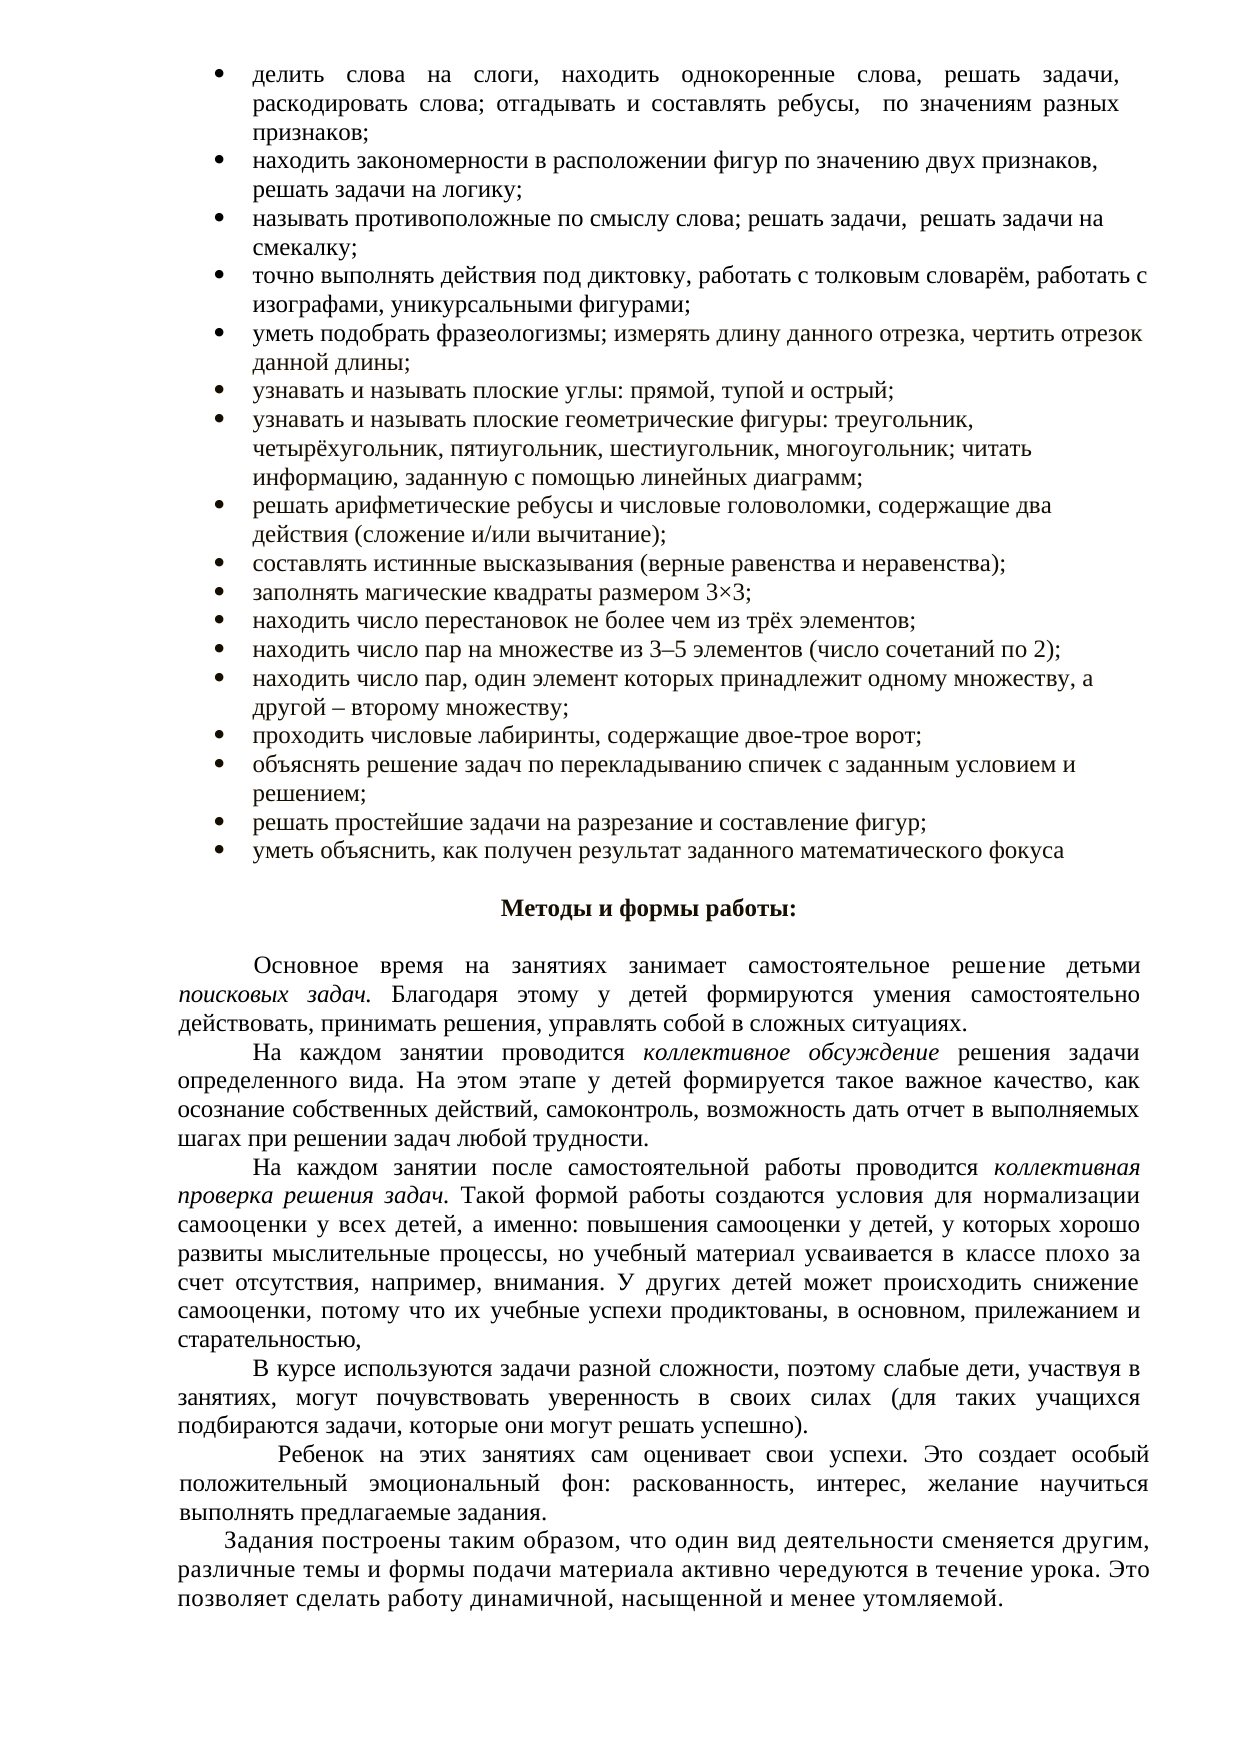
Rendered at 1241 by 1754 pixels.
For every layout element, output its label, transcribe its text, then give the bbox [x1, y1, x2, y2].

list решать простейшие задачи на разрезание и составление фигур; [215, 807, 1120, 835]
list узнавать и называть плоские геометрические фигуры: треугольник, четырёхугольник, пятиугольник, шестиугольник, многоугольник; читать информацию, заданную с помощью линейных диаграмм; [215, 404, 1120, 490]
list составлять истинные высказывания (верные равенства и неравенства); [215, 548, 1120, 577]
list проходить числовые лабиринты, содержащие двое-трое ворот; [215, 720, 1120, 749]
text Задания построены таким образом, что один вид деятельности сменяется другим, различные темы и формы подачи материала активно чередуются в течение урока. Это позволяет сделать работу динамичной, насыщенной и менее утомляемой. [177, 1525, 1152, 1612]
list находить закономерности в расположении фигур по значению двух признаков, решать задачи на логику; [215, 145, 1152, 203]
list узнавать и называть плоские углы: прямой, тупой и острый; [215, 375, 1120, 404]
list делить слова на слоги, находить однокоренные слова, решать задачи, раскодировать слова; отгадывать и составлять ребусы, по значениям разных признаков; [215, 59, 1120, 145]
list находить число пар, один элемент которых принадлежит одному множеству, а другой – второму множеству; [215, 663, 1120, 720]
list объяснять решение задач по перекладыванию спичек с заданным условием и решением; [215, 749, 1120, 807]
text На каждом занятии после самостоятельной работы проводится коллективная проверка решения задач. Такой формой работы создаются условия для нормализации самооценки у всех детей, а именно: повышения самооценки у детей, у которых хорошо развиты мыслительные процессы, но учебный материал усваивается в классе плохо за счет отсутствия, например, внимания. У других детей может происходить снижение самооценки, потому что их учебные успехи продиктованы, в основном, прилежанием и старательностью, [177, 1152, 1141, 1353]
text Ребенок на этих занятиях сам оценивает свои успехи. Это создает особый положительный эмоциональный фон: раскованность, интерес, желание научиться выполнять предлагаемые задания. [179, 1439, 1150, 1525]
list уметь объяснить, как получен результат заданного математического фокуса [215, 835, 1120, 864]
text На каждом занятии проводится коллективное обсуждение решения задачи определенного вида. На этом этапе у детей формируется такое важное качество, как осознание собственных действий, самоконтроль, возможность дать отчет в выполняемых шагах при решении задач любой трудности. [177, 1037, 1140, 1152]
list точно выполнять действия под диктовку, работать с толковым словарём, работать с изографами, уникурсальными фигурами; [215, 260, 1152, 318]
text Методы и формы работы: [177, 893, 1120, 922]
text Основное время на занятиях занимает самостоятельное решение детьми поисковых задач. Благодаря этому у детей формируются умения самостоятельно действовать, принимать решения, управлять собой в сложных ситуациях. [178, 950, 1141, 1037]
list находить число перестановок не более чем из трёх элементов; [215, 605, 1120, 634]
list решать арифметические ребусы и числовые головоломки, содержащие два действия (сложение и/или вычитание); [215, 490, 1120, 548]
list находить число пар на множестве из 3–5 элементов (число сочетаний по 2); [215, 634, 1120, 663]
list заполнять магические квадраты размером 3×3; [215, 577, 1120, 605]
list называть противоположные по смыслу слова; решать задачи, решать задачи на смекалку; [215, 203, 1152, 260]
list уметь подобрать фразеологизмы; измерять длину данного отрезка, чертить отрезок данной длины; [215, 318, 1152, 375]
text В курсе используются задачи разной сложности, поэтому слабые дети, участвуя в занятиях, могут почувствовать уверенность в своих силах (для таких учащихся подбираются задачи, которые они могут решать успешно). [177, 1353, 1141, 1439]
